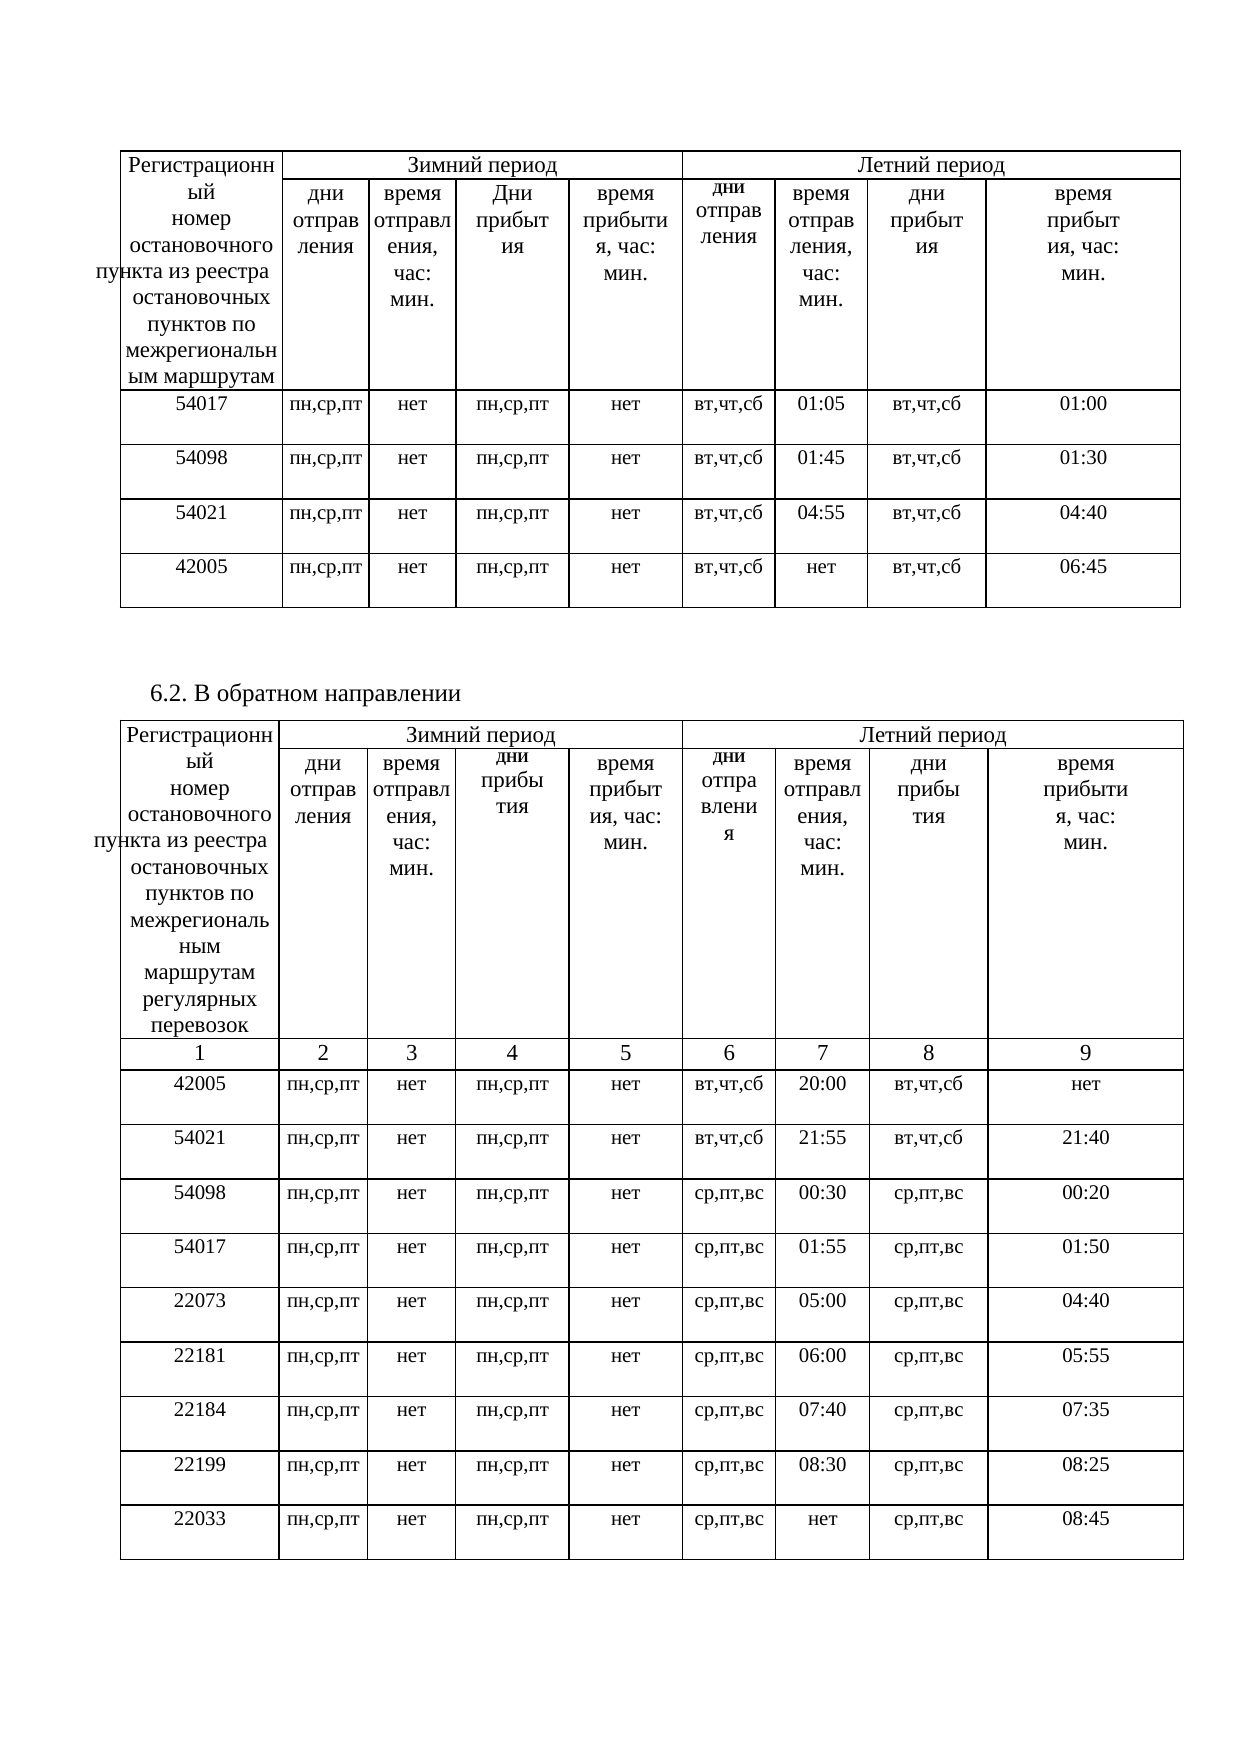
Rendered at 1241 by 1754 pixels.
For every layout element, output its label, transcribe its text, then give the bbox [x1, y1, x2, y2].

table_cell нет [368, 1343, 455, 1396]
table_cell пн,ср,пт [456, 1288, 568, 1341]
table_cell пн,ср,пт [456, 1343, 568, 1396]
table_cell ср,пт,вс [870, 1343, 987, 1396]
table_cell 00:20 [989, 1180, 1183, 1232]
table_header Регистрационный номер остановочного пункта из реестра остановочных пунктов по межрегиональным маршрутам регулярных перевозок [121, 152, 282, 389]
table_cell нет [370, 391, 455, 444]
table_cell вт,чт,сб [868, 445, 985, 498]
table_cell 07:35 [989, 1397, 1183, 1450]
table_cell 22199 [121, 1452, 278, 1504]
table_cell ср,пт,вс [870, 1234, 987, 1287]
table_cell пн,ср,пт [280, 1288, 367, 1341]
table_cell ср,пт,вс [683, 1288, 775, 1341]
table_cell пн,ср,пт [457, 500, 568, 552]
table_cell ср,пт,вс [683, 1452, 775, 1504]
table_cell нет [370, 445, 455, 498]
table_cell пн,ср,пт [457, 445, 568, 498]
table_cell пн,ср,пт [283, 445, 368, 498]
table_cell пн,ср,пт [457, 391, 568, 444]
text 6.2. В обратном направлении [150, 678, 1090, 707]
table_cell 01:30 [987, 445, 1180, 498]
table_cell вт,чт,сб [683, 1125, 775, 1178]
table_cell нет [570, 391, 682, 444]
table_cell 8 [870, 1039, 987, 1069]
table_cell ДНИ прибы тия [456, 749, 568, 1037]
table_cell дни отправ ления [283, 180, 368, 389]
table_cell ср,пт,вс [683, 1180, 775, 1232]
table_cell 05:00 [776, 1288, 869, 1341]
table_cell время прибыти я, час: мин. [989, 749, 1183, 1037]
table_cell нет [570, 1071, 682, 1124]
table_cell дни отправ ления [280, 749, 367, 1037]
table_cell вт,чт,сб [683, 445, 774, 498]
table_cell нет [570, 1180, 682, 1232]
table_cell время отправл ения, час: мин. [370, 180, 455, 389]
table_cell ср,пт,вс [683, 1234, 775, 1287]
table_cell пн,ср,пт [456, 1506, 568, 1559]
table_cell 08:30 [776, 1452, 869, 1504]
table_cell время прибыт ия, час: мин. [987, 180, 1180, 389]
table_cell 06:00 [776, 1343, 869, 1396]
table_cell вт,чт,сб [683, 391, 774, 444]
table_cell 22184 [121, 1397, 278, 1450]
table_cell вт,чт,сб [868, 391, 985, 444]
table_cell ср,пт,вс [683, 1397, 775, 1450]
table_cell пн,ср,пт [280, 1234, 367, 1287]
table_cell нет [570, 1397, 682, 1450]
table_cell нет [370, 554, 455, 607]
table_cell 01:45 [776, 445, 867, 498]
table_cell пн,ср,пт [283, 500, 368, 552]
table_cell 01:50 [989, 1234, 1183, 1287]
table_cell нет [570, 500, 682, 552]
table_cell пн,ср,пт [456, 1234, 568, 1287]
table_cell время прибыт ия, час: мин. [570, 749, 682, 1037]
table_cell пн,ср,пт [280, 1452, 367, 1504]
table_cell нет [570, 1288, 682, 1341]
table_cell 54017 [121, 1234, 278, 1287]
table_cell пн,ср,пт [280, 1506, 367, 1559]
table_cell 54021 [121, 1125, 278, 1178]
table_cell ср,пт,вс [870, 1452, 987, 1504]
table_cell ДНИ отправ ления [683, 180, 774, 389]
table_cell пн,ср,пт [280, 1397, 367, 1450]
table_cell 22181 [121, 1343, 278, 1396]
table_cell пн,ср,пт [456, 1071, 568, 1124]
table_cell вт,чт,сб [868, 554, 985, 607]
table_cell 08:45 [989, 1506, 1183, 1559]
table_cell 01:55 [776, 1234, 869, 1287]
table_cell нет [368, 1397, 455, 1450]
table_header Регистрационный номер остановочного пункта из реестра остановочных пунктов по межрегиональным маршрутам регулярных перевозок [121, 721, 278, 1037]
table_cell вт,чт,сб [868, 500, 985, 552]
table_cell 42005 [121, 554, 282, 607]
table_cell нет [776, 554, 867, 607]
table_cell время прибыти я, час: мин. [570, 180, 682, 389]
table_header Летний период [683, 152, 1180, 178]
table_cell 21:40 [989, 1125, 1183, 1178]
table_cell 54098 [121, 445, 282, 498]
table_cell Дни прибыт ия [457, 180, 568, 389]
table_cell ср,пт,вс [870, 1180, 987, 1232]
table_cell ср,пт,вс [870, 1506, 987, 1559]
table_cell пн,ср,пт [280, 1071, 367, 1124]
table_cell нет [368, 1506, 455, 1559]
table_cell 06:45 [987, 554, 1180, 607]
table_cell ср,пт,вс [683, 1506, 775, 1559]
table_cell ср,пт,вс [870, 1397, 987, 1450]
table_cell 54017 [121, 391, 282, 444]
table_cell ср,пт,вс [870, 1288, 987, 1341]
table_cell вт,чт,сб [870, 1071, 987, 1124]
table_cell 00:30 [776, 1180, 869, 1232]
table_cell 20:00 [776, 1071, 869, 1124]
table_cell нет [570, 445, 682, 498]
table_cell 08:25 [989, 1452, 1183, 1504]
table_cell вт,чт,сб [683, 500, 774, 552]
table_cell 01:05 [776, 391, 867, 444]
table_cell время отправл ения, час: мин. [368, 749, 455, 1037]
table_cell 21:55 [776, 1125, 869, 1178]
table_cell 54098 [121, 1180, 278, 1232]
table_cell нет [776, 1506, 869, 1559]
table_cell 42005 [121, 1071, 278, 1124]
table_cell пн,ср,пт [456, 1397, 568, 1450]
table_cell пн,ср,пт [456, 1125, 568, 1178]
table_cell нет [370, 500, 455, 552]
table_cell 54021 [121, 500, 282, 552]
table_cell ДНИ отпра влени я [683, 749, 775, 1037]
table_cell 22073 [121, 1288, 278, 1341]
table_cell 1 [121, 1039, 278, 1069]
table_cell 04:40 [989, 1288, 1183, 1341]
table_cell вт,чт,сб [870, 1125, 987, 1178]
table_cell время отправ ления, час: мин. [776, 180, 867, 389]
table_cell 6 [683, 1039, 775, 1069]
table_cell нет [368, 1452, 455, 1504]
table_cell нет [570, 554, 682, 607]
table_cell дни прибы тия [870, 749, 987, 1037]
table_cell 5 [570, 1039, 682, 1069]
table_cell дни прибыт ия [868, 180, 985, 389]
table_cell ср,пт,вс [683, 1343, 775, 1396]
table_cell пн,ср,пт [457, 554, 568, 607]
table_cell 9 [989, 1039, 1183, 1069]
table_cell 7 [776, 1039, 869, 1069]
table_cell вт,чт,сб [683, 554, 774, 607]
table_cell пн,ср,пт [280, 1343, 367, 1396]
table_header Летний период [683, 721, 1183, 747]
table_cell нет [368, 1180, 455, 1232]
table_cell пн,ср,пт [456, 1452, 568, 1504]
table_cell 04:40 [987, 500, 1180, 552]
table_cell 05:55 [989, 1343, 1183, 1396]
table_cell 04:55 [776, 500, 867, 552]
table_cell 2 [280, 1039, 367, 1069]
table_cell нет [989, 1071, 1183, 1124]
table_cell нет [570, 1506, 682, 1559]
table_cell нет [368, 1288, 455, 1341]
table_cell пн,ср,пт [280, 1125, 367, 1178]
table_header Зимний период [280, 721, 682, 747]
table_cell нет [570, 1125, 682, 1178]
table_cell 01:00 [987, 391, 1180, 444]
table_cell вт,чт,сб [683, 1071, 775, 1124]
table_cell пн,ср,пт [283, 554, 368, 607]
table_cell нет [570, 1452, 682, 1504]
table_cell нет [368, 1125, 455, 1178]
table_cell 4 [456, 1039, 568, 1069]
table_cell нет [368, 1234, 455, 1287]
table_cell 3 [368, 1039, 455, 1069]
table_cell 22033 [121, 1506, 278, 1559]
table_cell 07:40 [776, 1397, 869, 1450]
table_cell пн,ср,пт [280, 1180, 367, 1232]
table_cell время отправл ения, час: мин. [776, 749, 869, 1037]
table_cell нет [570, 1234, 682, 1287]
table_cell пн,ср,пт [283, 391, 368, 444]
table_cell пн,ср,пт [456, 1180, 568, 1232]
table_cell нет [368, 1071, 455, 1124]
table_cell нет [570, 1343, 682, 1396]
table_header Зимний период [283, 152, 682, 178]
